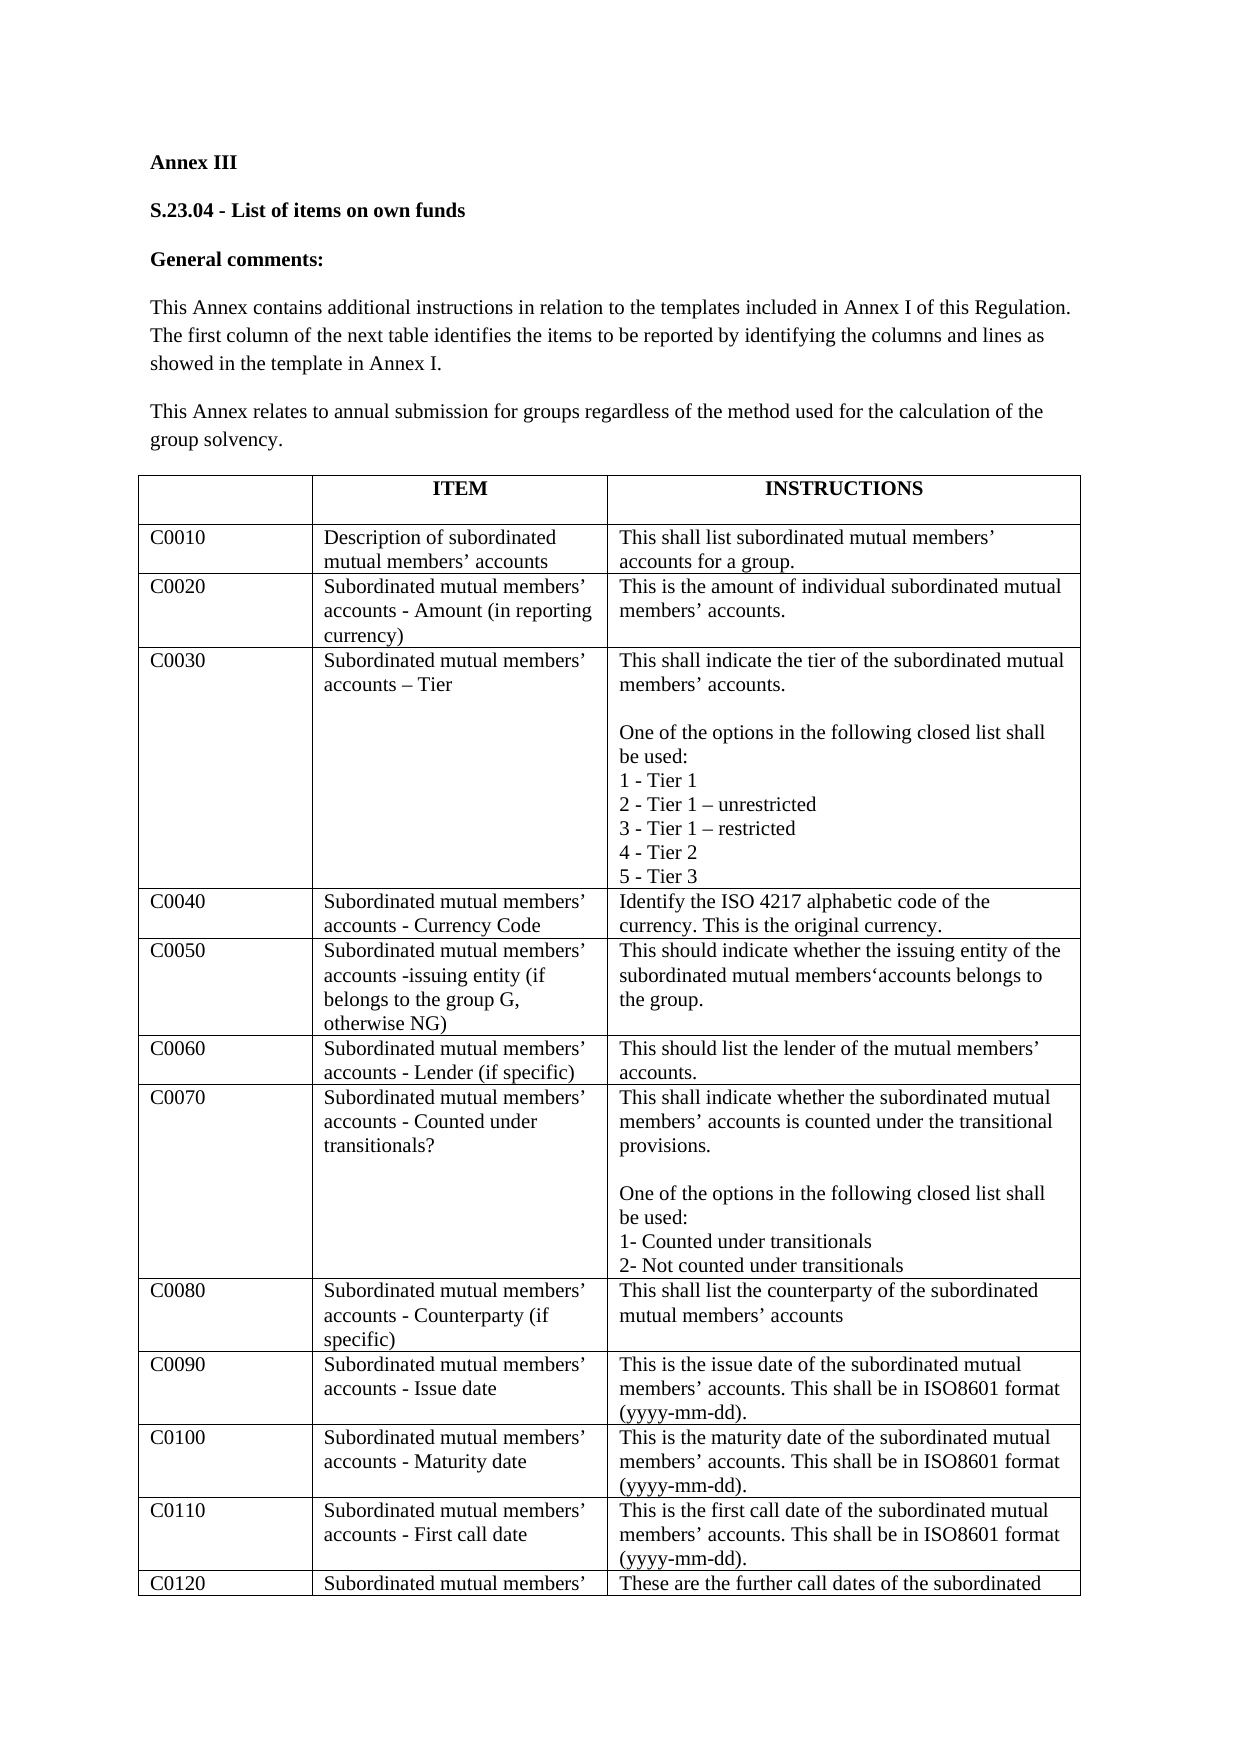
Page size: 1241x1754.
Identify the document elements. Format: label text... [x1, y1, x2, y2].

table_cell This should indicate whether the issuing entity of the subordinated mutual members‘accounts belongs to the group. [608, 939, 1080, 1035]
table_cell C0060 [139, 1036, 312, 1084]
table_cell C0050 [139, 939, 312, 1035]
table_cell This is the first call date of the subordinated mutual members’ accounts. This shall be in ISO8601 format (yyyy-mm-dd). [608, 1498, 1080, 1570]
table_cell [608, 1571, 1080, 1595]
table_cell Subordinated mutual members’ accounts - First call date [313, 1498, 607, 1570]
table_cell This is the maturity date of the subordinated mutual members’ accounts. This shall be in ISO8601 format (yyyy-mm-dd). [608, 1425, 1080, 1497]
text This Annex contains additional instructions in relation to the templates included in Annex I of this Regulation. The first column of the next table identifies the items to be reported by identifying the columns and lines as showed in the template in Annex I. [150, 295, 1090, 374]
text Annex III [150, 150, 1090, 174]
table_cell This shall indicate the tier of the subordinated mutual members’ accounts. One of the options in the following closed list shall be used: 1 - Tier 1 2 - Tier 1 – unrestricted 3 - Tier 1 – restricted 4 - Tier 2 5 - Tier 3 [608, 648, 1080, 888]
table_cell Subordinated mutual members’ accounts -issuing entity (if belongs to the group G, otherwise NG) [313, 939, 607, 1035]
table_cell Subordinated mutual members’ accounts - Lender (if specific) [313, 1036, 607, 1084]
table_cell Subordinated mutual members’ accounts - Amount (in reporting currency) [313, 574, 607, 647]
table_cell This is the amount of individual subordinated mutual members’ accounts. [608, 574, 1080, 647]
table_cell This is the issue date of the subordinated mutual members’ accounts. This shall be in ISO8601 format (yyyy-mm-dd). [608, 1352, 1080, 1424]
table_cell This shall list subordinated mutual members’ accounts for a group. [608, 525, 1080, 573]
table_cell Subordinated mutual members’ accounts – Tier [313, 648, 607, 888]
table_cell C0100 [139, 1425, 312, 1497]
table_cell Subordinated mutual members’ accounts - Issue date [313, 1352, 607, 1424]
text General comments: [150, 247, 1090, 271]
table_cell Subordinated mutual members’ accounts - Counterparty (if specific) [313, 1279, 607, 1351]
table_cell C0120 [139, 1571, 312, 1595]
table_cell This shall indicate whether the subordinated mutual members’ accounts is counted under the transitional provisions. One of the options in the following closed list shall be used: 1- Counted under transitionals 2- Not counted under transitionals [608, 1085, 1080, 1277]
table_cell C0070 [139, 1085, 312, 1277]
table_cell Subordinated mutual members’ accounts - Maturity date [313, 1425, 607, 1497]
table_cell C0030 [139, 648, 312, 888]
text S.23.04 - List of items on own funds [150, 198, 1090, 222]
table_header [139, 476, 312, 524]
table_header INSTRUCTIONS [608, 476, 1080, 524]
table_cell C0010 [139, 525, 312, 573]
table_cell C0110 [139, 1498, 312, 1570]
table_cell Description of subordinated mutual members’ accounts [313, 525, 607, 573]
table_cell This shall list the counterparty of the subordinated mutual members’ accounts [608, 1279, 1080, 1351]
table_cell Identify the ISO 4217 alphabetic code of the currency. This is the original currency. [608, 889, 1080, 937]
table_cell C0020 [139, 574, 312, 647]
table_cell C0040 [139, 889, 312, 937]
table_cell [313, 1571, 607, 1595]
table_cell Subordinated mutual members’ accounts - Counted under transitionals? [313, 1085, 607, 1277]
table_cell C0080 [139, 1279, 312, 1351]
table_cell C0090 [139, 1352, 312, 1424]
text This Annex relates to annual submission for groups regardless of the method used for the calculation of the group solvency. [150, 399, 1090, 451]
table_cell Subordinated mutual members’ accounts - Currency Code [313, 889, 607, 937]
table_cell This should list the lender of the mutual members’ accounts. [608, 1036, 1080, 1084]
table_header ITEM [313, 476, 607, 524]
